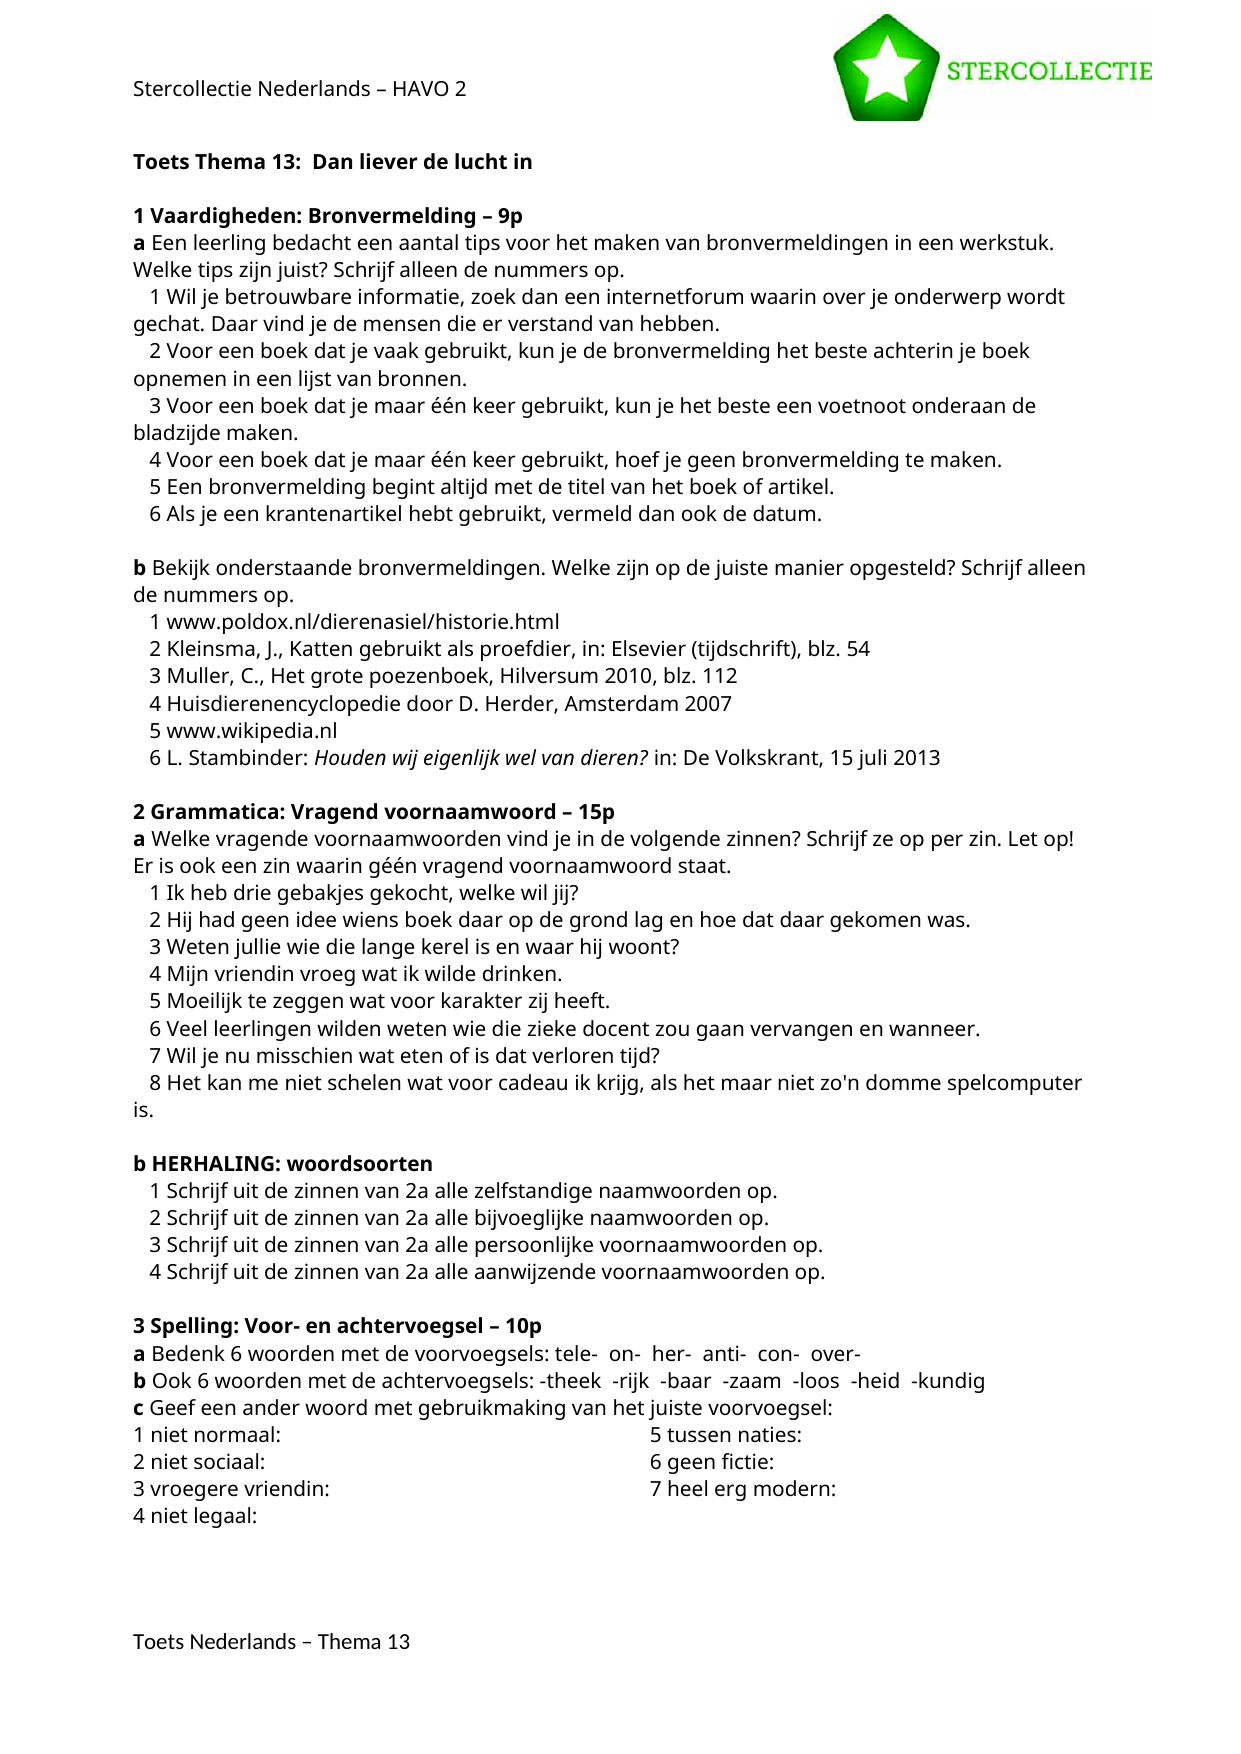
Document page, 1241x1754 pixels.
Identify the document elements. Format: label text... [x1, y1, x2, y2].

text 4 Huisdierenencyclopedie door D. Herder, Amsterdam 2007 [133, 689, 1093, 716]
text 2 Grammatica: Vragend voornaamwoord – 15p [133, 798, 1093, 825]
text 6 Als je een krantenartikel hebt gebruikt, vermeld dan ook de datum. [133, 500, 1093, 527]
text 6 Veel leerlingen wilden weten wie die zieke docent zou gaan vervangen en wanneer. [133, 1014, 1093, 1041]
text b Bekijk onderstaande bronvermeldingen. Welke zijn op de juiste manier opgesteld? Schrijf alleen de nummers op. [133, 554, 1093, 608]
text 2 Voor een boek dat je vaak gebruikt, kun je de bronvermelding het beste achterin je boek opnemen in een lijst van bronnen. [133, 337, 1093, 391]
text 3 Weten jullie wie die lange kerel is en waar hij woont? [133, 933, 1093, 960]
text 6 L. Stambinder: Houden wij eigenlijk wel van dieren? in: De Volkskrant, 15 juli 2013 [133, 743, 1093, 771]
text 3 Voor een boek dat je maar één keer gebruikt, kun je het beste een voetnoot onderaan de bladzijde maken. [133, 391, 1093, 446]
text 3 vroegere vriendin: [133, 1475, 576, 1502]
text Toets Thema 13: Dan liever de lucht in [133, 148, 1093, 175]
text a Bedenk 6 woorden met de voorvoegsels: tele- on- her- anti- con- over- [133, 1339, 1093, 1366]
text 1 Wil je betrouwbare informatie, zoek dan een internetforum waarin over je onderwerp wordt gechat. Daar vind je de mensen die er verstand van hebben. [133, 283, 1093, 337]
text 3 Muller, C., Het grote poezenboek, Hilversum 2010, blz. 112 [133, 662, 1093, 689]
text 2 Kleinsma, J., Katten gebruikt als proefdier, in: Elsevier (tijdschrift), blz. 54 [133, 635, 1093, 662]
text 2 niet sociaal: [133, 1448, 576, 1475]
text 1 www.poldox.nl/dierenasiel/historie.html [133, 608, 1093, 635]
text 4 Schrijf uit de zinnen van 2a alle aanwijzende voornaamwoorden op. [133, 1258, 1093, 1285]
text 1 Ik heb drie gebakjes gekocht, welke wil jij? [133, 879, 1093, 906]
text 5 www.wikipedia.nl [133, 716, 1093, 743]
text 7 Wil je nu misschien wat eten of is dat verloren tijd? [133, 1041, 1093, 1068]
text 4 Voor een boek dat je maar één keer gebruikt, hoef je geen bronvermelding te maken. [133, 446, 1093, 473]
text 5 tussen naties: [649, 1421, 1093, 1448]
text 1 niet normaal: [133, 1421, 576, 1448]
text 1 Schrijf uit de zinnen van 2a alle zelfstandige naamwoorden op. [133, 1177, 1093, 1204]
text 3 Schrijf uit de zinnen van 2a alle persoonlijke voornaamwoorden op. [133, 1231, 1093, 1258]
text b HERHALING: woordsoorten [133, 1150, 1093, 1177]
text 8 Het kan me niet schelen wat voor cadeau ik krijg, als het maar niet zo'n domme spelcomputer is. [133, 1068, 1093, 1123]
text 2 Hij had geen idee wiens boek daar op de grond lag en hoe dat daar gekomen was. [133, 906, 1093, 933]
text 2 Schrijf uit de zinnen van 2a alle bijvoeglijke naamwoorden op. [133, 1204, 1093, 1231]
text 6 geen fictie: [649, 1448, 1093, 1475]
text a Een leerling bedacht een aantal tips voor het maken van bronvermeldingen in een werkstuk. Welke tips zijn juist? Schrijf alleen de nummers op. [133, 229, 1093, 283]
text 7 heel erg modern: [649, 1475, 1093, 1502]
text 4 niet legaal: [133, 1502, 576, 1529]
text c Geef een ander woord met gebruikmaking van het juiste voorvoegsel: [133, 1393, 1093, 1421]
text 5 Moeilijk te zeggen wat voor karakter zij heeft. [133, 987, 1093, 1014]
text b Ook 6 woorden met de achtervoegsels: -theek -rijk -baar -zaam -loos -heid -kundig [133, 1366, 1093, 1393]
text a Welke vragende voornaamwoorden vind je in de volgende zinnen? Schrijf ze op per zin. Let op! Er is ook een zin waarin géén vragend voornaamwoord staat. [133, 825, 1093, 879]
text 3 Spelling: Voor- en achtervoegsel – 10p [133, 1312, 1093, 1339]
text 1 Vaardigheden: Bronvermelding – 9p [133, 202, 1093, 229]
picture [833, 14, 1152, 121]
text 4 Mijn vriendin vroeg wat ik wilde drinken. [133, 960, 1093, 987]
text 5 Een bronvermelding begint altijd met de titel van het boek of artikel. [133, 473, 1093, 500]
